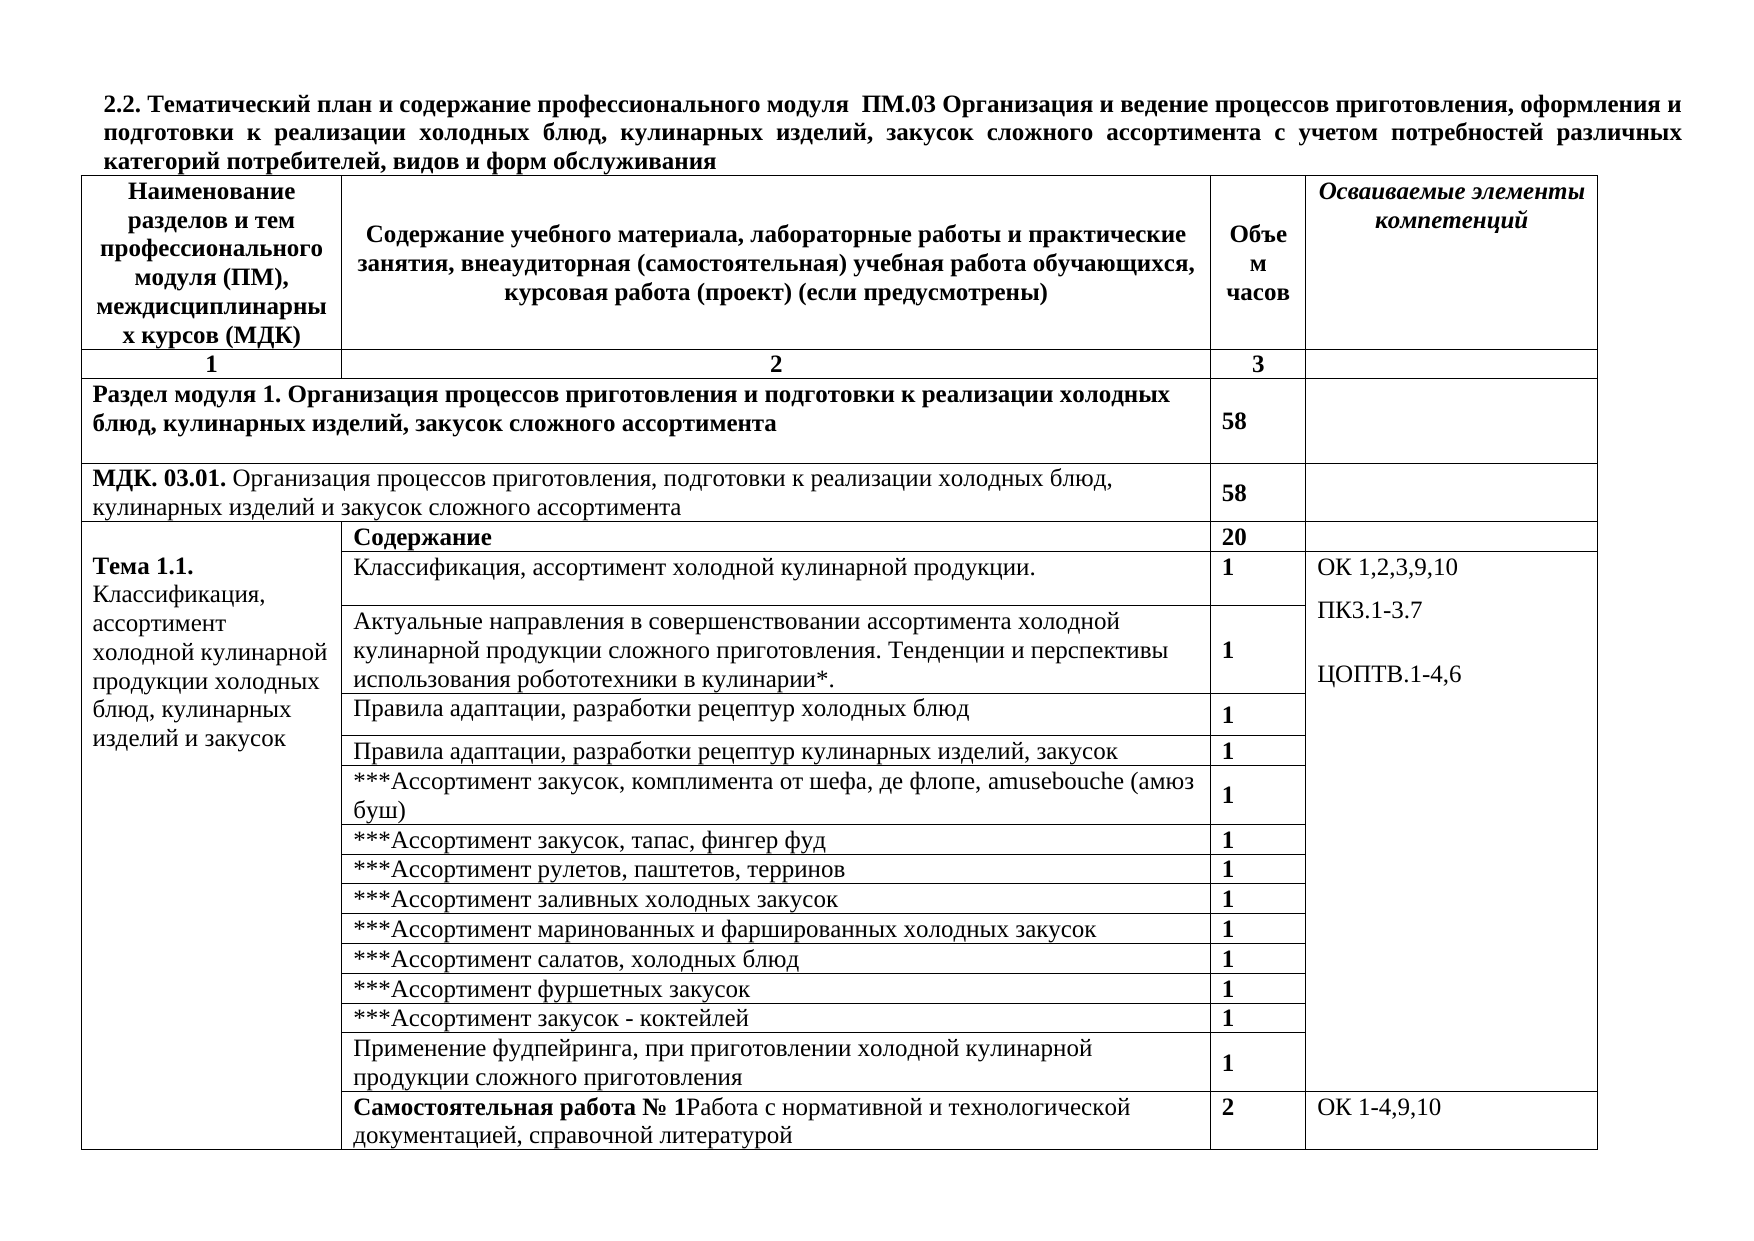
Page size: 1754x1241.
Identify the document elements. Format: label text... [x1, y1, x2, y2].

table_cell 1 [82, 350, 341, 378]
table_cell Раздел модуля 1. Организация процессов приготовления и подготовки к реализации холодных блюд, кулинарных изделий, закусок сложного ассортимента [82, 379, 1210, 462]
table_cell Правила адаптации, разработки рецептур кулинарных изделий, закусок [342, 736, 1210, 765]
table_cell 1 [1211, 766, 1305, 824]
table_header Объем часов [1211, 176, 1305, 348]
table_cell ***Ассортимент маринованных и фаршированных холодных закусок [342, 914, 1210, 943]
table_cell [342, 1092, 1210, 1149]
table_cell 1 [1211, 1033, 1305, 1091]
table_cell ОК 1,2,3,9,10 ПК3.1-3.7 ЦОПТВ.1-4,6 [1306, 552, 1597, 1091]
table_cell ***Ассортимент заливных холодных закусок [342, 884, 1210, 913]
table_cell 1 [1211, 914, 1305, 943]
table_cell 20 [1211, 522, 1305, 551]
table_cell ***Ассортимент закусок, тапас, фингер фуд [342, 825, 1210, 853]
table_cell МДК. 03.01. Организация процессов приготовления, подготовки к реализации холодных блюд, кулинарных изделий и закусок сложного ассортимента [82, 464, 1210, 521]
table_cell 1 [1211, 884, 1305, 913]
table_cell [1306, 350, 1597, 378]
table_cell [1306, 1092, 1597, 1149]
table_cell 58 [1211, 379, 1305, 462]
table_cell [1306, 379, 1597, 462]
table_cell 1 [1211, 552, 1305, 605]
table_cell 1 [1211, 855, 1305, 883]
table_cell 1 [1211, 825, 1305, 853]
table_cell 2 [342, 350, 1210, 378]
table_cell Содержание [342, 522, 1210, 551]
table_cell 2 [1211, 1092, 1305, 1149]
table_cell Правила адаптации, разработки рецептур холодных блюд [342, 694, 1210, 735]
table_cell 1 [1211, 974, 1305, 1002]
table_cell 1 [1211, 606, 1305, 692]
table_cell 3 [1211, 350, 1305, 378]
table_cell ***Ассортимент закусок - коктейлей [342, 1004, 1210, 1032]
table_cell [1306, 464, 1597, 521]
table_cell 1 [1211, 1004, 1305, 1032]
table_cell 1 [1211, 736, 1305, 765]
table_cell Актуальные направления в совершенствовании ассортимента холодной кулинарной продукции сложного приготовления. Тенденции и перспективы использования робототехники в кулинарии*. [342, 606, 1210, 692]
table_header Содержание учебного материала, лабораторные работы и практические занятия, внеаудиторная (самостоятельная) учебная работа обучающихся, курсовая работа (проект) (если предусмотрены) [342, 176, 1210, 348]
table_cell Применение фудпейринга, при приготовлении холодной кулинарной продукции сложного приготовления [342, 1033, 1210, 1091]
table_cell 1 [1211, 944, 1305, 973]
table_cell Классификация, ассортимент холодной кулинарной продукции. [342, 552, 1210, 605]
table_cell ***Ассортимент рулетов, паштетов, терринов [342, 855, 1210, 883]
table_cell ***Ассортимент салатов, холодных блюд [342, 944, 1210, 973]
table_cell 1 [1211, 694, 1305, 735]
table_cell ***Ассортимент закусок, комплимента от шефа, де флопе, amusebouche (амюз буш) [342, 766, 1210, 824]
table_cell Тема 1.1. Классификация, ассортимент холодной кулинарной продукции холодных блюд, кулинарных изделий и закусок [82, 522, 341, 1149]
table_header Наименование разделов и тем профессионального модуля (ПМ), междисциплинарных курсов (МДК) [82, 176, 341, 348]
table_header Осваиваемые элементы компетенций [1306, 176, 1597, 348]
text 2.2. Тематический план и содержание профессионального модуля ПМ.03 Организация и ведение процессов приготовления, оформления и подготовки к реализации холодных блюд, кулинарных изделий, закусок сложного ассортимента с учетом потребностей различных категорий потребителей, видов и форм обслуживания [103, 89, 1683, 175]
table_cell [1306, 522, 1597, 551]
table_cell ***Ассортимент фуршетных закусок [342, 974, 1210, 1002]
table_cell 58 [1211, 464, 1305, 521]
